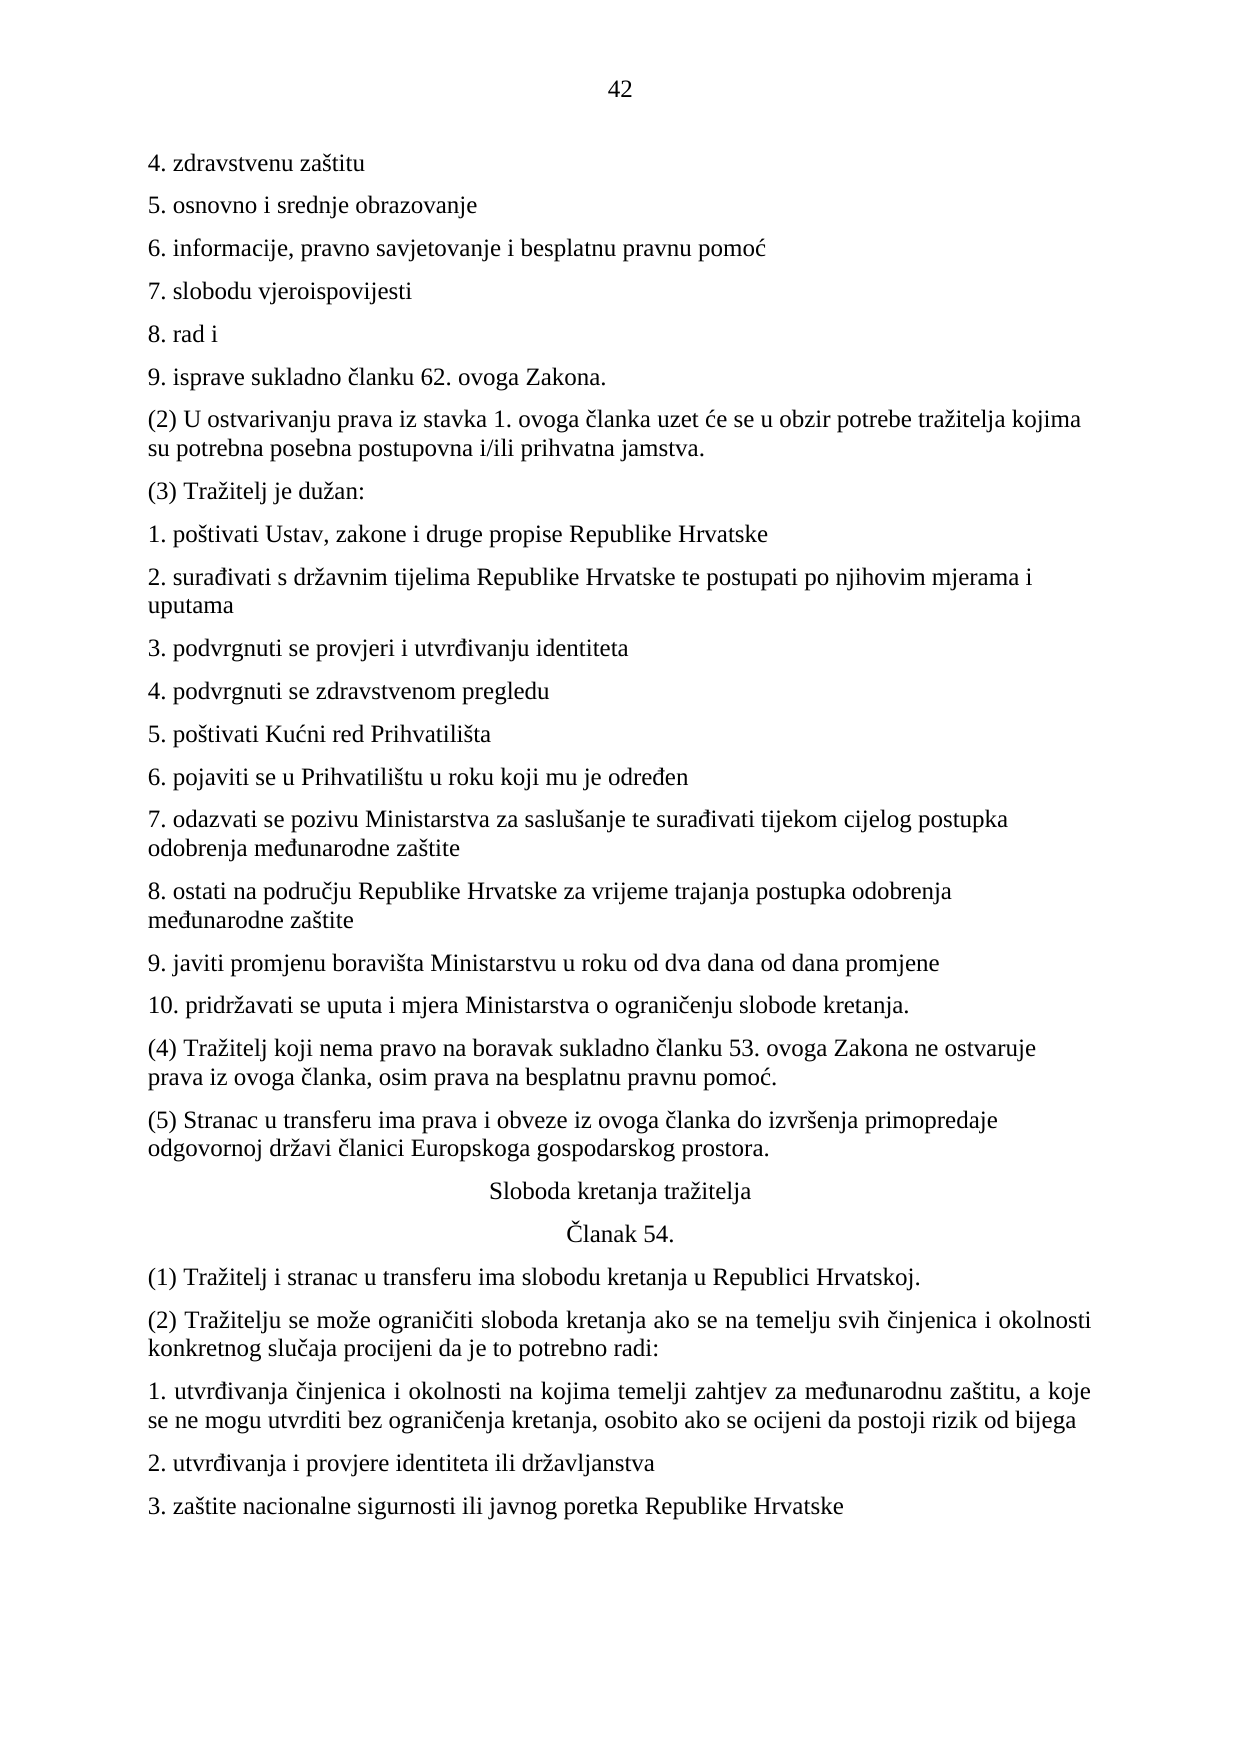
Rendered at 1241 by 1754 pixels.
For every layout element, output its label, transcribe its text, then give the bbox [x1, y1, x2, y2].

text (2) Tražitelju se može ograničiti sloboda kretanja ako se na temelju svih činjenica i okolnosti konkretnog slučaja procijeni da je to potrebno radi: [148, 1305, 1093, 1362]
text 9. isprave sukladno članku 62. ovoga Zakona. [148, 362, 1093, 390]
text 1. utvrđivanja činjenica i okolnosti na kojima temelji zahtjev za međunarodnu zaštitu, a koje se ne mogu utvrditi bez ograničenja kretanja, osobito ako se ocijeni da postoji rizik od bijega [148, 1376, 1093, 1434]
text 8. ostati na području Republike Hrvatske za vrijeme trajanja postupka odobrenja međunarodne zaštite [148, 876, 1093, 933]
text 2. surađivati s državnim tijelima Republike Hrvatske te postupati po njihovim mjerama i uputama [148, 562, 1093, 619]
text 8. rad i [148, 319, 1093, 348]
text 7. slobodu vjeroispovijesti [148, 276, 1093, 305]
text (2) U ostvarivanju prava iz stavka 1. ovoga članka uzet će se u obzir potrebe tražitelja kojima su potrebna posebna postupovna i/ili prihvatna jamstva. [148, 404, 1093, 462]
text (3) Tražitelj je dužan: [148, 476, 1093, 505]
text (5) Stranac u transferu ima prava i obveze iz ovoga članka do izvršenja primopredaje odgovornoj državi članici Europskoga gospodarskog prostora. [148, 1105, 1093, 1162]
text 6. informacije, pravno savjetovanje i besplatnu pravnu pomoć [148, 233, 1093, 262]
text 4. zdravstvenu zaštitu [148, 148, 1093, 176]
text 6. pojaviti se u Prihvatilištu u roku koji mu je određen [148, 762, 1093, 790]
text Sloboda kretanja tražitelja [148, 1176, 1093, 1205]
text 5. osnovno i srednje obrazovanje [148, 190, 1093, 219]
text 9. javiti promjenu boravišta Ministarstvu u roku od dva dana od dana promjene [148, 948, 1093, 976]
text 10. pridržavati se uputa i mjera Ministarstva o ograničenju slobode kretanja. [148, 990, 1093, 1019]
text 3. podvrgnuti se provjeri i utvrđivanju identiteta [148, 633, 1093, 662]
text Članak 54. [148, 1219, 1093, 1248]
text 1. poštivati Ustav, zakone i druge propise Republike Hrvatske [148, 519, 1093, 548]
text 5. poštivati Kućni red Prihvatilišta [148, 719, 1093, 748]
text 7. odazvati se pozivu Ministarstva za saslušanje te surađivati tijekom cijelog postupka odobrenja međunarodne zaštite [148, 804, 1093, 862]
text 2. utvrđivanja i provjere identiteta ili državljanstva [148, 1448, 1093, 1477]
text (1) Tražitelj i stranac u transferu ima slobodu kretanja u Republici Hrvatskoj. [148, 1262, 1093, 1291]
text 3. zaštite nacionalne sigurnosti ili javnog poretka Republike Hrvatske [148, 1491, 1093, 1519]
text (4) Tražitelj koji nema pravo na boravak sukladno članku 53. ovoga Zakona ne ostvaruje prava iz ovoga članka, osim prava na besplatnu pravnu pomoć. [148, 1033, 1093, 1091]
text 4. podvrgnuti se zdravstvenom pregledu [148, 676, 1093, 705]
